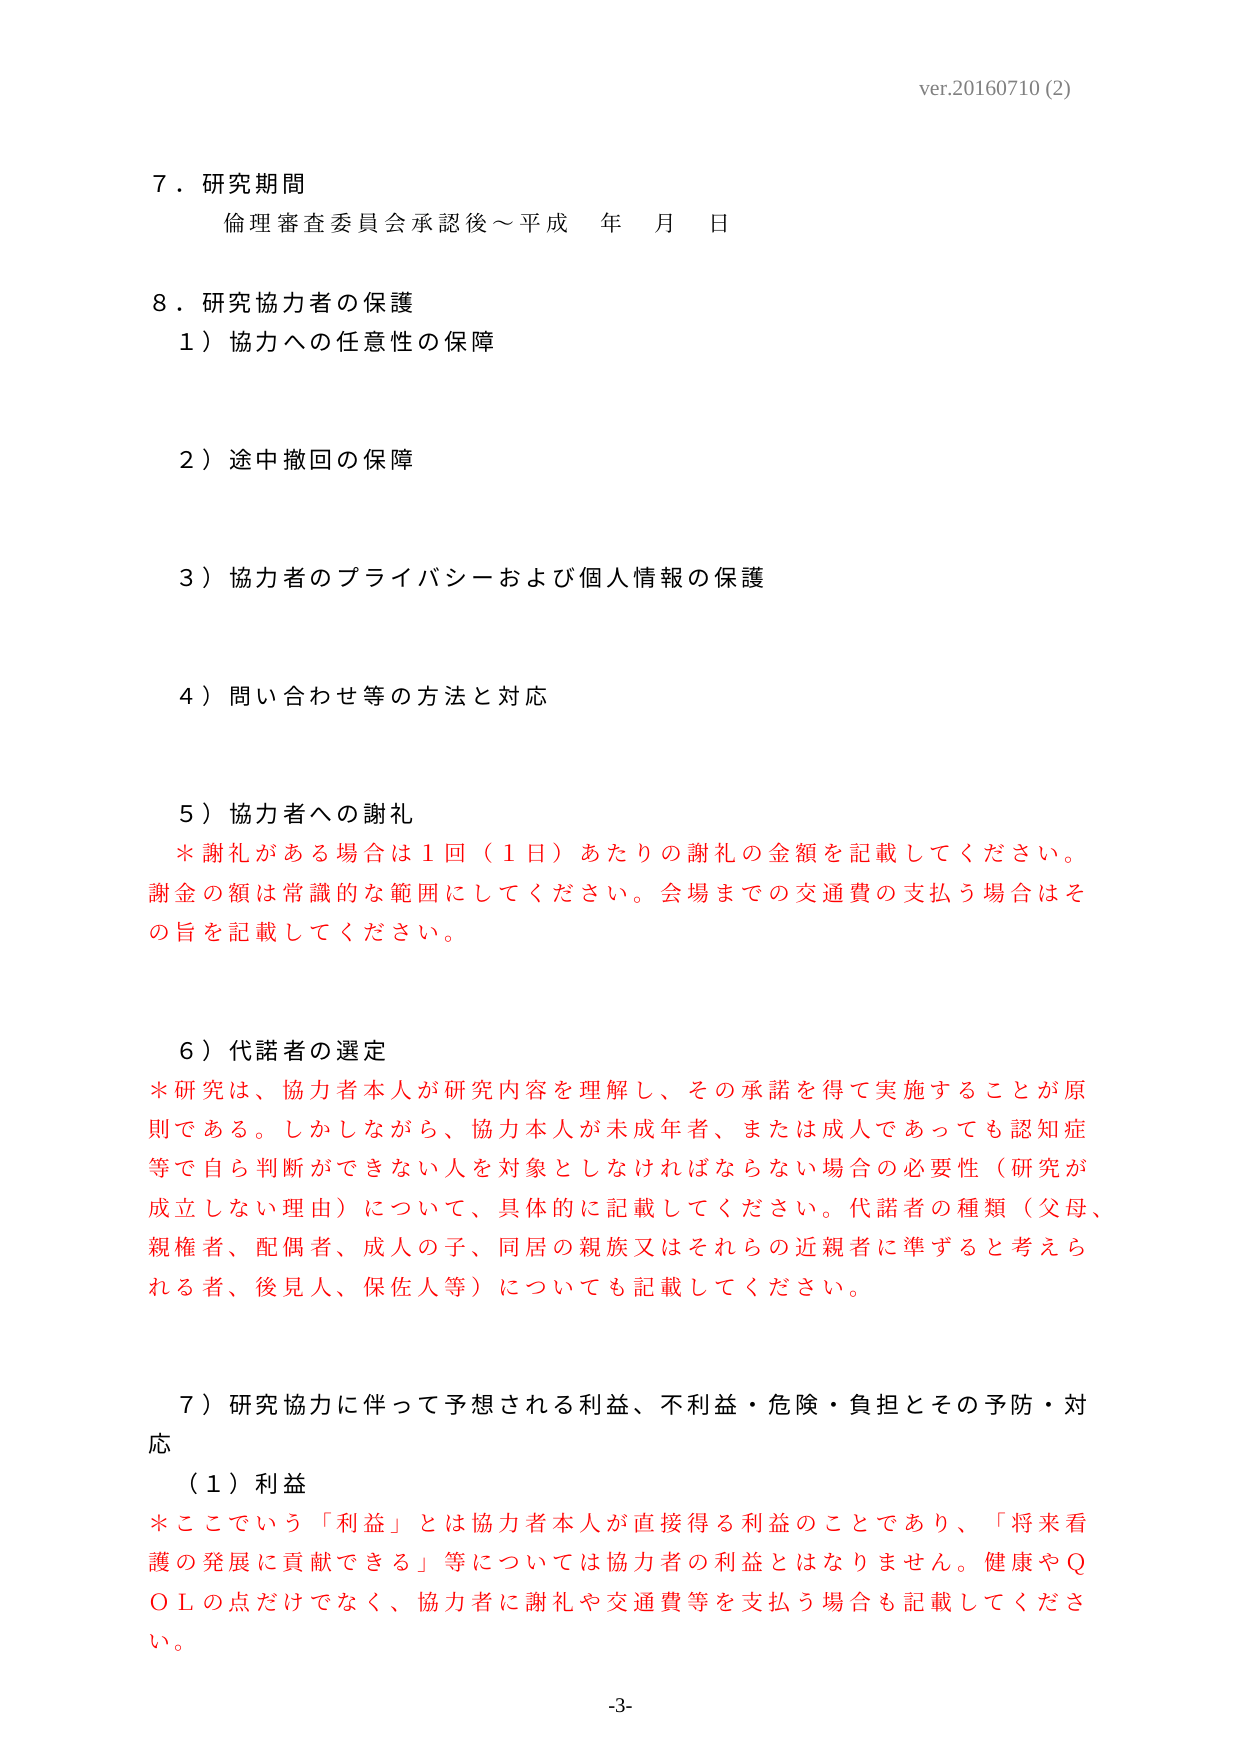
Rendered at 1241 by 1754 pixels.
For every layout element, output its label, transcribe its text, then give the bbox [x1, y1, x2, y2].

text ７．研究期間 [148, 163, 1092, 203]
text （１）利益 [148, 1463, 1092, 1502]
text 倫理審査委員会承認後～平成 年 月 日 [148, 203, 1092, 242]
text ＊研究は、協力者本人が研究内容を理解し、その承諾を得て実施することが原則である。しかしながら、協力本人が未成年者、または成人であっても認知症等で自ら判断ができない人を対象としなければならない場合の必要性（研究が成立しない理由）について、具体的に記載してください。代諾者の種類（父母、親権者、配偶者、成人の子、同居の親族又はそれらの近親者に準ずると考えられる者、後見人、保佐人等）についても記載してください。 [148, 1069, 1092, 1305]
text ３）協力者のプライバシーおよび個人情報の保護 [148, 557, 1092, 596]
text ７）研究協力に伴って予想される利益、不利益・危険・負担とその予防・対応 [148, 1384, 1092, 1463]
text ６）代諾者の選定 [148, 1029, 1092, 1069]
text ８．研究協力者の保護 [148, 281, 1092, 321]
text ＊ここでいう「利益」とは協力者本人が直接得る利益のことであり、「将来看護の発展に貢献できる」等については協力者の利益とはなりません。健康やＱＯＬの点だけでなく、協力者に謝礼や交通費等を支払う場合も記載してください。 [148, 1502, 1092, 1659]
text ＊謝礼がある場合は１回（１日）あたりの謝礼の金額を記載してください。謝金の額は常識的な範囲にしてください。会場までの交通費の支払う場合はその旨を記載してください。 [148, 833, 1092, 951]
text ２）途中撤回の保障 [172, 439, 1092, 478]
text ５）協力者への謝礼 [148, 793, 1092, 833]
text １）協力への任意性の保障 [148, 321, 1092, 360]
text ４）問い合わせ等の方法と対応 [148, 675, 1092, 714]
